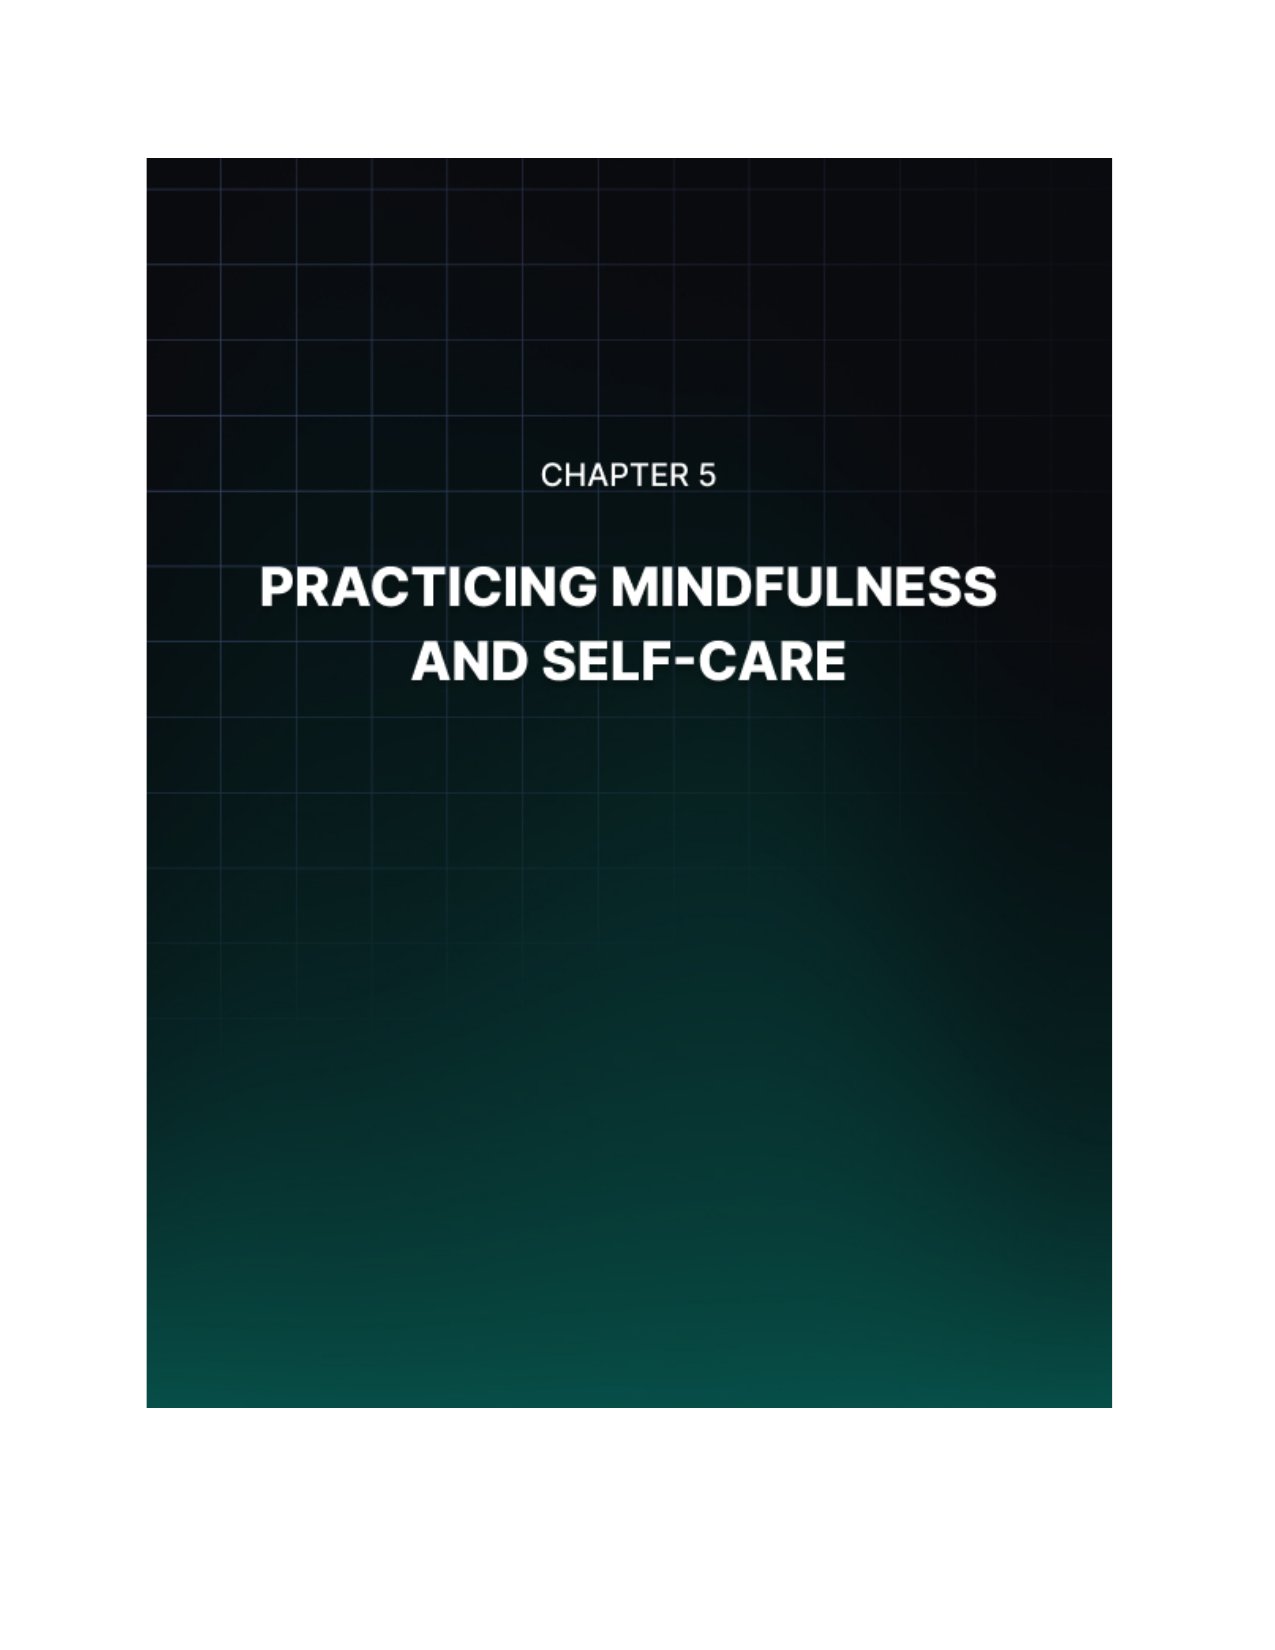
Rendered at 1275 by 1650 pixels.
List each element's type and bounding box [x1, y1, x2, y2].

picture [146, 158, 1113, 1408]
